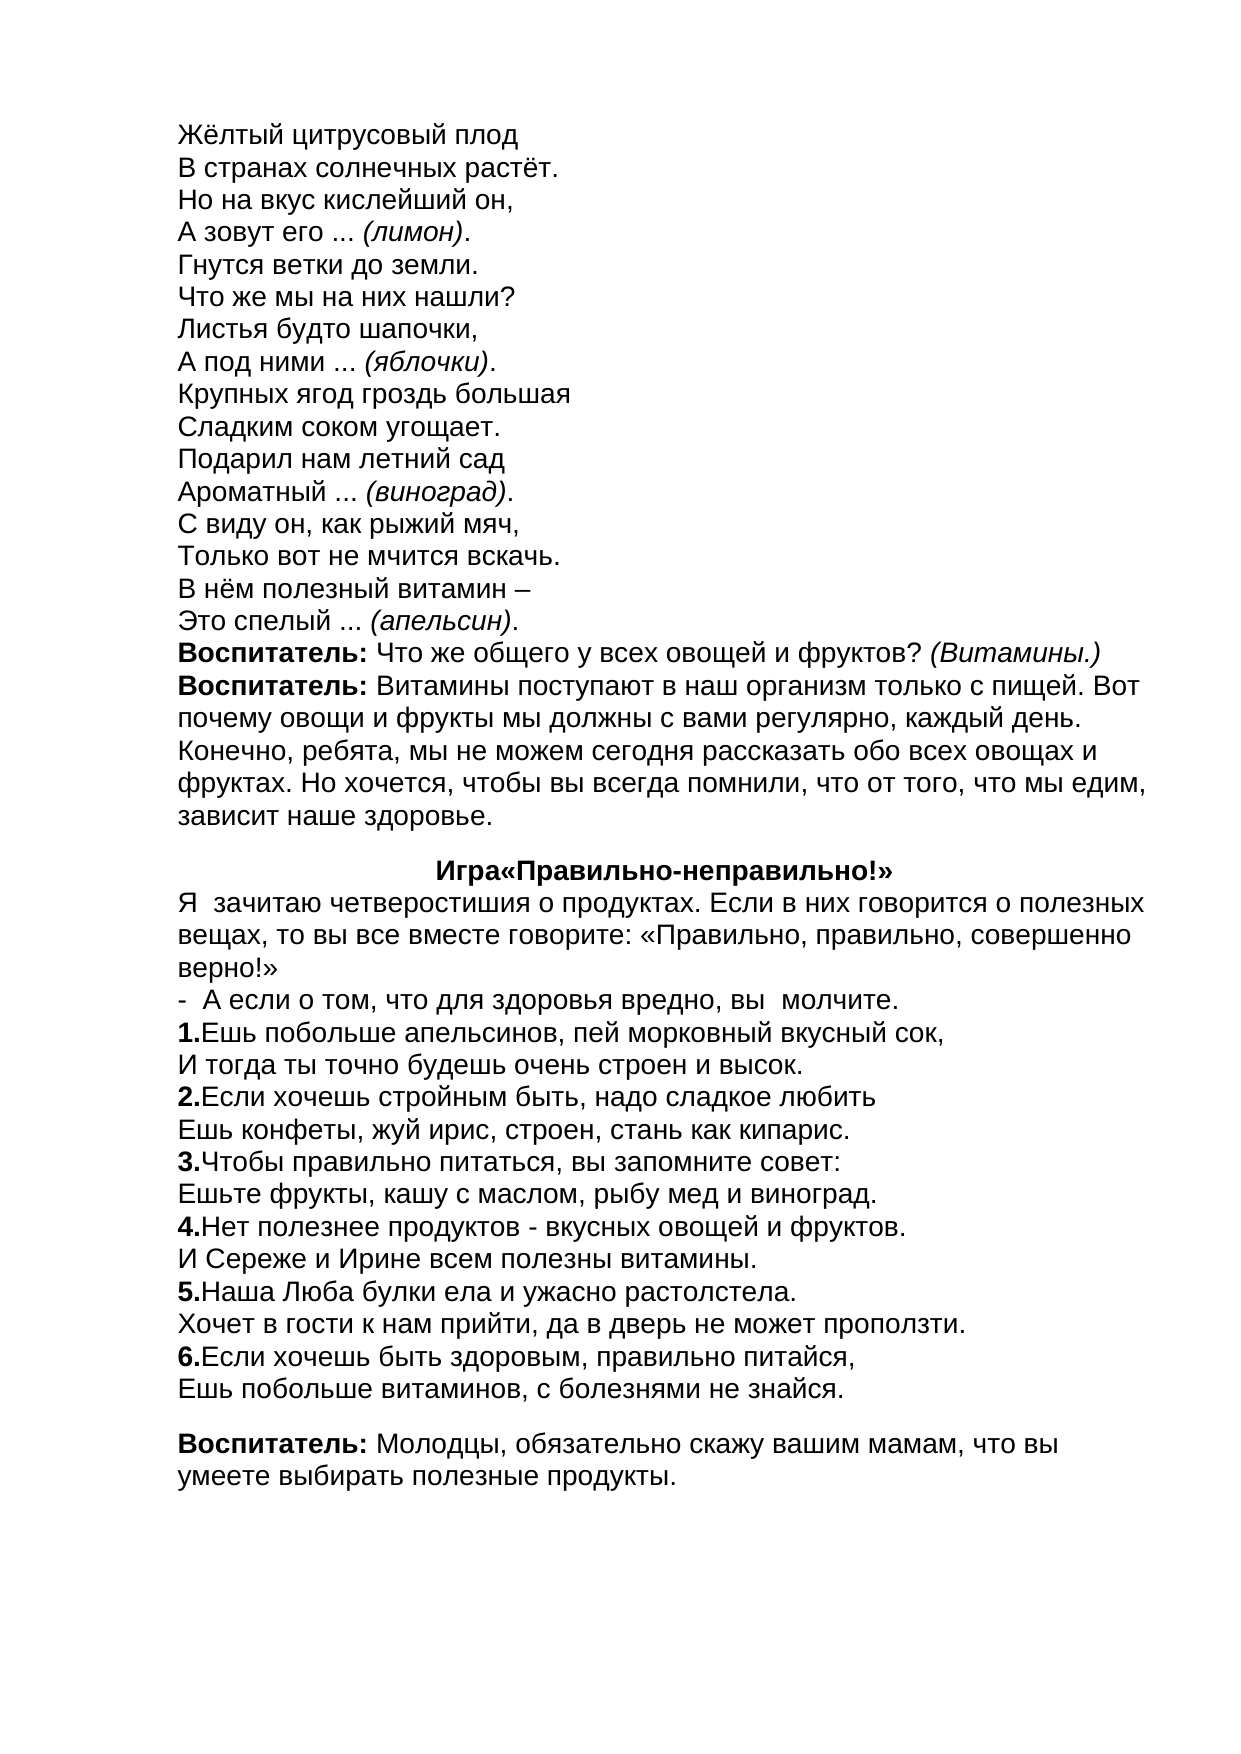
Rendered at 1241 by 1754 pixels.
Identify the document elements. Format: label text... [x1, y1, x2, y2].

text 5.Наша Люба булки ела и ужасно растолстела. [177, 1275, 1152, 1307]
text 4.Нет полезнее продуктов - вкусных овощей и фруктов. [177, 1210, 1152, 1242]
text И тогда ты точно будешь очень строен и высок. [177, 1048, 1152, 1080]
text Ешь конфеты, жуй ирис, строен, стань как кипарис. [177, 1113, 1152, 1145]
text - А если о том, что для здоровья вредно, вы молчите. [177, 983, 1152, 1016]
text Гнутся ветки до земли. Что же мы на них нашли? Листья будто шапочки, А под ними ... (яблочки). [177, 248, 1152, 377]
text Конечно, ребята, мы не можем сегодня рассказать обо всех овощах и фруктах. Но хочется, чтобы вы всегда помнили, что от того, что мы едим, зависит наше здоровье. [177, 734, 1152, 831]
text 3.Чтобы правильно питаться, вы запомните совет: [177, 1145, 1152, 1177]
text 6.Если хочешь быть здоровым, правильно питайся, [177, 1339, 1152, 1372]
text Жёлтый цитрусовый плод В странах солнечных растёт. Но на вкус кислейший он, А зовут его ... (лимон). [177, 118, 1152, 248]
text Я зачитаю четверостишия о продуктах. Если в них говорится о полезных вещах, то вы все вместе говорите: «Правильно, правильно, совершенно верно!» [177, 886, 1152, 983]
text Воспитатель: Витамины поступают в наш организм только с пищей. Вот почему овощи и фрукты мы должны с вами регулярно, каждый день. [177, 669, 1152, 734]
text Ешьте фрукты, кашу с маслом, рыбу мед и виноград. [177, 1177, 1152, 1210]
text Крупных ягод гроздь большая Сладким соком угощает. Подарил нам летний сад Ароматный ... (виноград). [177, 377, 1152, 507]
text Ешь побольше витаминов, с болезнями не знайся. [177, 1372, 1152, 1404]
text Воспитатель: Что же общего у всех овощей и фруктов? (Витамины.) [177, 636, 1152, 669]
text Хочет в гости к нам прийти, да в дверь не может проползти. [177, 1307, 1152, 1339]
text Игра«Правильно-неправильно!» [177, 853, 1152, 886]
text Воспитатель: Молодцы, обязательно скажу вашим мамам, что вы умеете выбирать полезные продукты. [177, 1427, 1152, 1492]
text 1.Ешь побольше апельсинов, пей морковный вкусный сок, [177, 1016, 1152, 1048]
text 2.Если хочешь стройным быть, надо сладкое любить [177, 1080, 1152, 1113]
text И Сереже и Ирине всем полезны витамины. [177, 1242, 1152, 1275]
text С виду он, как рыжий мяч, Только вот не мчится вскачь. В нём полезный витамин – Это спелый ... (апельсин). [177, 507, 1152, 636]
